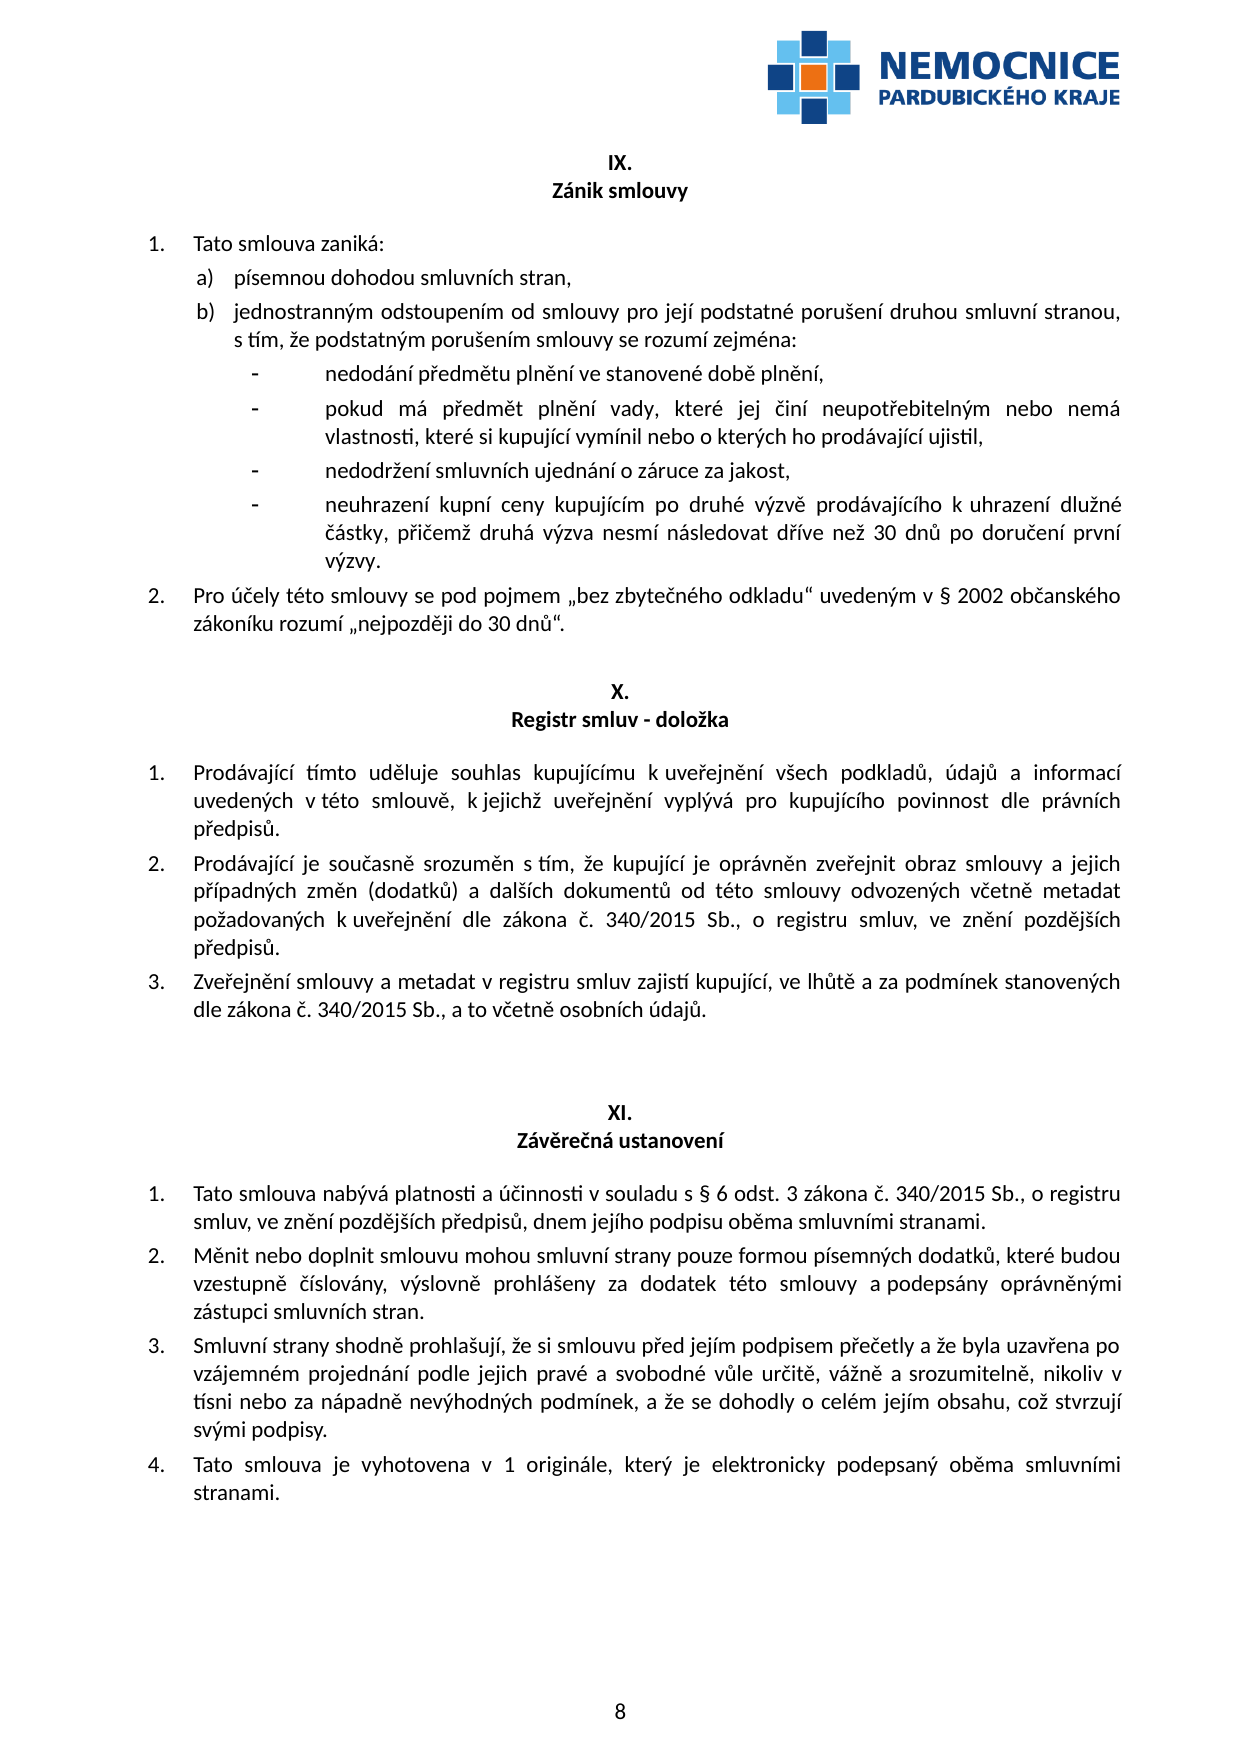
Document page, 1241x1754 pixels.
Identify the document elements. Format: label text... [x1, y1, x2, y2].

text Registr smluv - doložka [118, 705, 1122, 733]
list jednostranným odstoupením od smlouvy pro její podstatné porušení druhou smluvní stranou, s tím, že podstatným porušením smlouvy se rozumí zejména: [196, 297, 1122, 353]
list Tato smlouva zaniká: [148, 229, 1122, 257]
list nedodržení smluvních ujednání o záruce za jakost, [251, 456, 1122, 484]
text Zánik smlouvy [118, 176, 1122, 204]
list Měnit nebo doplnit smlouvu mohou smluvní strany pouze formou písemných dodatků, které budou vzestupně číslovány, výslovně prohlášeny za dodatek této smlouvy a podepsány oprávněnými zástupci smluvních stran. [148, 1241, 1122, 1325]
text IX. [118, 148, 1122, 176]
text XI. [118, 1098, 1122, 1126]
list Prodávající je současně srozuměn s tím, že kupující je oprávněn zveřejnit obraz smlouvy a jejich případných změn (dodatků) a dalších dokumentů od této smlouvy odvozených včetně metadat požadovaných k uveřejnění dle zákona č. 340/2015 Sb., o registru smluv, ve znění pozdějších předpisů. [148, 849, 1122, 961]
list nedodání předmětu plnění ve stanovené době plnění, [251, 359, 1122, 388]
list neuhrazení kupní ceny kupujícím po druhé výzvě prodávajícího k uhrazení dlužné částky, přičemž druhá výzva nesmí následovat dříve než 30 dnů po doručení první výzvy. [251, 490, 1122, 574]
text X. [118, 677, 1122, 705]
text Závěrečná ustanovení [118, 1126, 1122, 1154]
list Zveřejnění smlouvy a metadat v registru smluv zajistí kupující, ve lhůtě a za podmínek stanovených dle zákona č. 340/2015 Sb., a to včetně osobních údajů. [148, 967, 1122, 1023]
list Smluvní strany shodně prohlašují, že si smlouvu před jejím podpisem přečetly a že byla uzavřena po vzájemném projednání podle jejich pravé a svobodné vůle určitě, vážně a srozumitelně, nikoliv v tísni nebo za nápadně nevýhodných podmínek, a že se dohodly o celém jejím obsahu, což stvrzují svými podpisy. [148, 1331, 1122, 1443]
list Tato smlouva nabývá platnosti a účinnosti v souladu s § 6 odst. 3 zákona č. 340/2015 Sb., o registru smluv, ve znění pozdějších předpisů, dnem jejího podpisu oběma smluvními stranami. [148, 1179, 1122, 1235]
picture [766, 29, 1120, 125]
list Prodávající tímto uděluje souhlas kupujícímu k uveřejnění všech podkladů, údajů a informací uvedených v této smlouvě, k jejichž uveřejnění vyplývá pro kupujícího povinnost dle právních předpisů. [148, 758, 1122, 842]
list Pro účely této smlouvy se pod pojmem „bez zbytečného odkladu“ uvedeným v § 2002 občanského zákoníku rozumí „nejpozději do 30 dnů“. [148, 581, 1122, 637]
list písemnou dohodou smluvních stran, [196, 263, 1122, 291]
list pokud má předmět plnění vady, které jej činí neupotřebitelným nebo nemá vlastnosti, které si kupující vymínil nebo o kterých ho prodávající ujistil, [251, 394, 1122, 450]
list Tato smlouva je vyhotovena v 1 originále, který je elektronicky podepsaný oběma smluvními stranami. [148, 1450, 1122, 1506]
